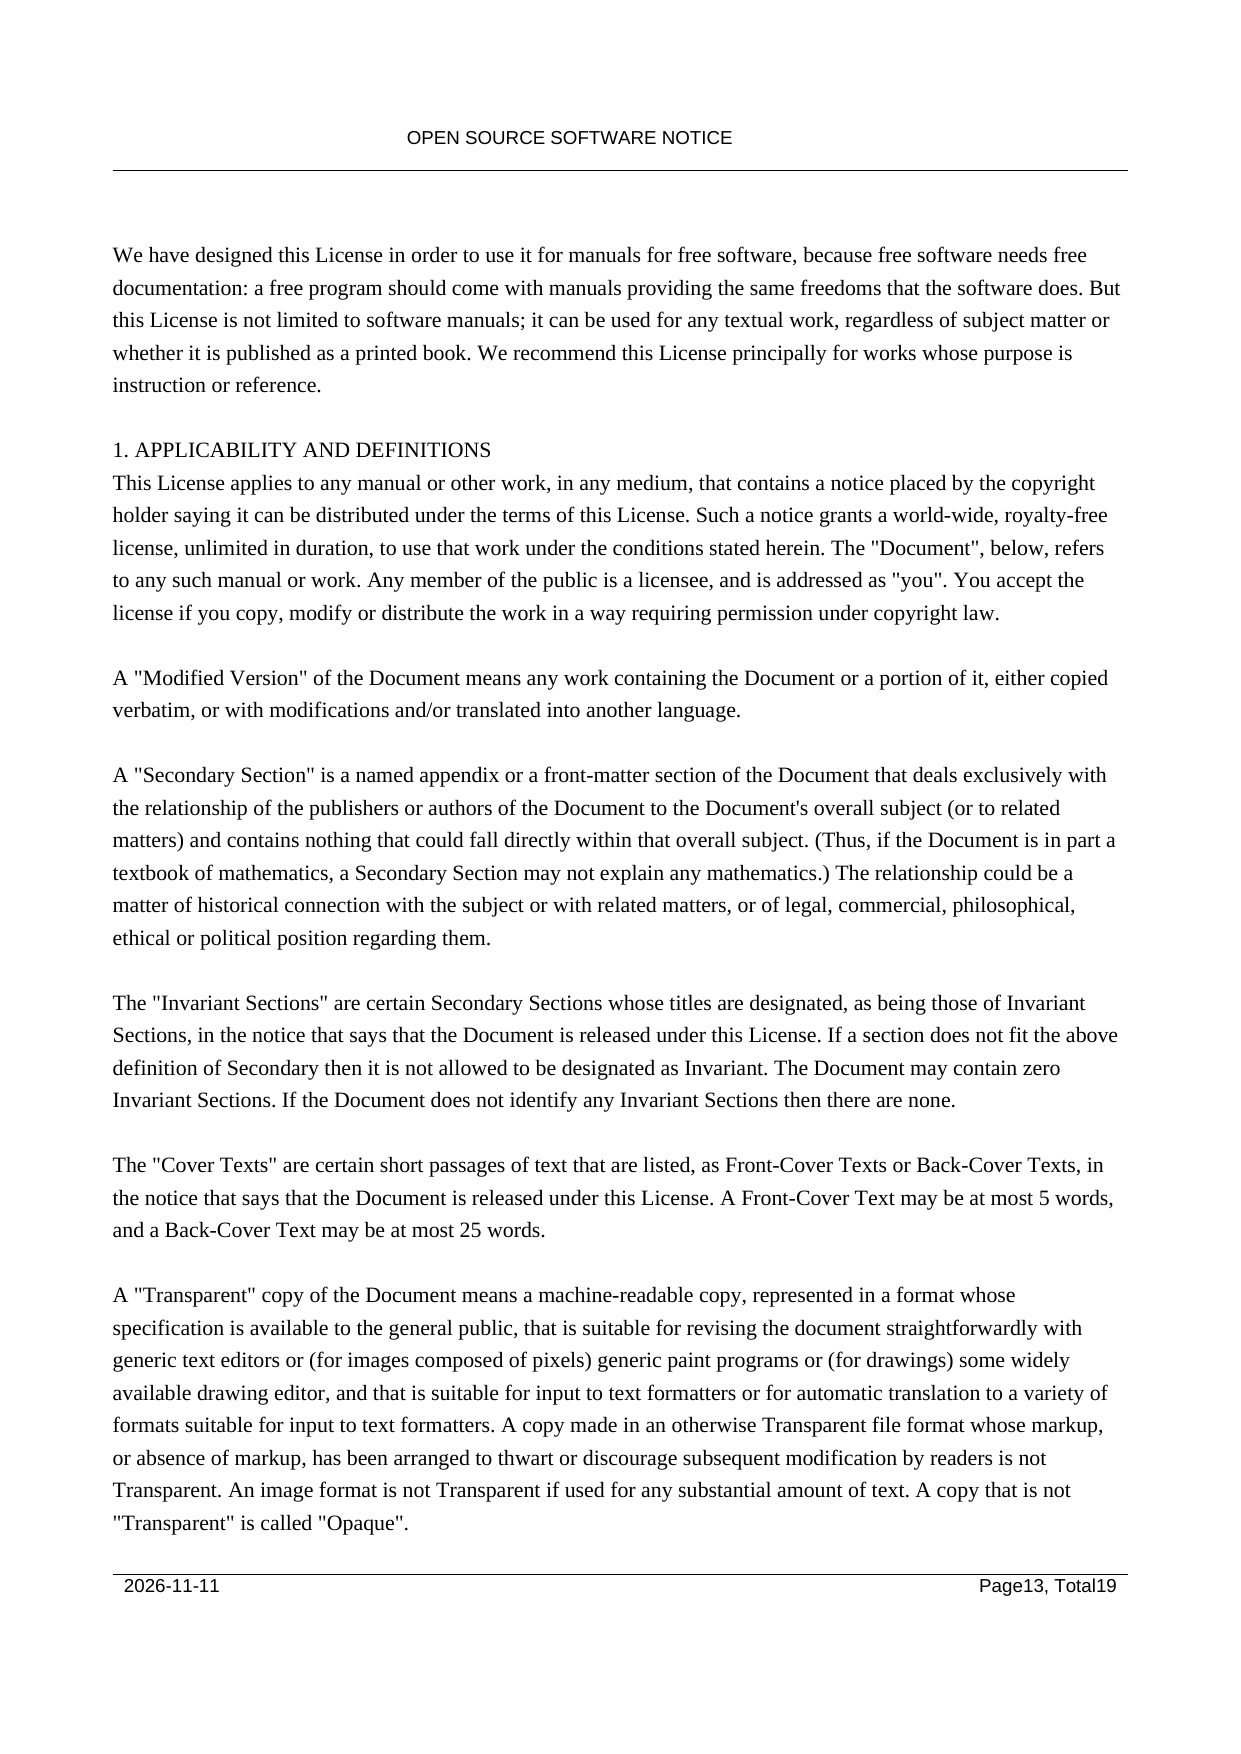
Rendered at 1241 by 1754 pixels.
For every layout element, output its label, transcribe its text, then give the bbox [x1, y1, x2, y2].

text A "Secondary Section" is a named appendix or a front-matter section of the Document that deals exclusively with the relationship of the publishers or authors of the Document to the Document's overall subject (or to related matters) and contains nothing that could fall directly within that overall subject. (Thus, if the Document is in part a textbook of mathematics, a Secondary Section may not explain any mathematics.) The relationship could be a matter of historical connection with the subject or with related matters, or of legal, commercial, philosophical, ethical or political position regarding them. [112, 759, 1128, 954]
text A "Transparent" copy of the Document means a machine-readable copy, represented in a format whose specification is available to the general public, that is suitable for revising the document straightforwardly with generic text editors or (for images composed of pixels) generic paint programs or (for drawings) some widely available drawing editor, and that is suitable for input to text formatters or for automatic translation to a variety of formats suitable for input to text formatters. A copy made in an otherwise Transparent file format whose markup, or absence of markup, has been arranged to thwart or discourage subsequent modification by readers is not Transparent. An image format is not Transparent if used for any substantial amount of text. A copy that is not "Transparent" is called "Opaque". [112, 1279, 1128, 1539]
text This License applies to any manual or other work, in any medium, that contains a notice placed by the copyright holder saying it can be distributed under the terms of this License. Such a notice grants a world-wide, royalty-free license, unlimited in duration, to use that work under the conditions stated herein. The "Document", below, refers to any such manual or work. Any member of the public is a licensee, and is addressed as "you". You accept the license if you copy, modify or distribute the work in a way requiring permission under copyright law. [112, 466, 1128, 629]
text We have designed this License in order to use it for manuals for free software, because free software needs free documentation: a free program should come with manuals providing the same freedoms that the software does. But this License is not limited to software manuals; it can be used for any textual work, regardless of subject matter or whether it is published as a printed book. We recommend this License principally for works whose purpose is instruction or reference. [112, 239, 1128, 401]
text A "Modified Version" of the Document means any work containing the Document or a portion of it, either copied verbatim, or with modifications and/or translated into another language. [112, 661, 1128, 726]
text The "Invariant Sections" are certain Secondary Sections whose titles are designated, as being those of Invariant Sections, in the notice that says that the Document is released under this License. If a section does not fit the above definition of Secondary then it is not allowed to be designated as Invariant. The Document may contain zero Invariant Sections. If the Document does not identify any Invariant Sections then there are none. [112, 986, 1128, 1116]
text 1. APPLICABILITY AND DEFINITIONS [112, 434, 1128, 466]
text The "Cover Texts" are certain short passages of text that are listed, as Front-Cover Texts or Back-Cover Texts, in the notice that says that the Document is released under this License. A Front-Cover Text may be at most 5 words, and a Back-Cover Text may be at most 25 words. [112, 1149, 1128, 1246]
